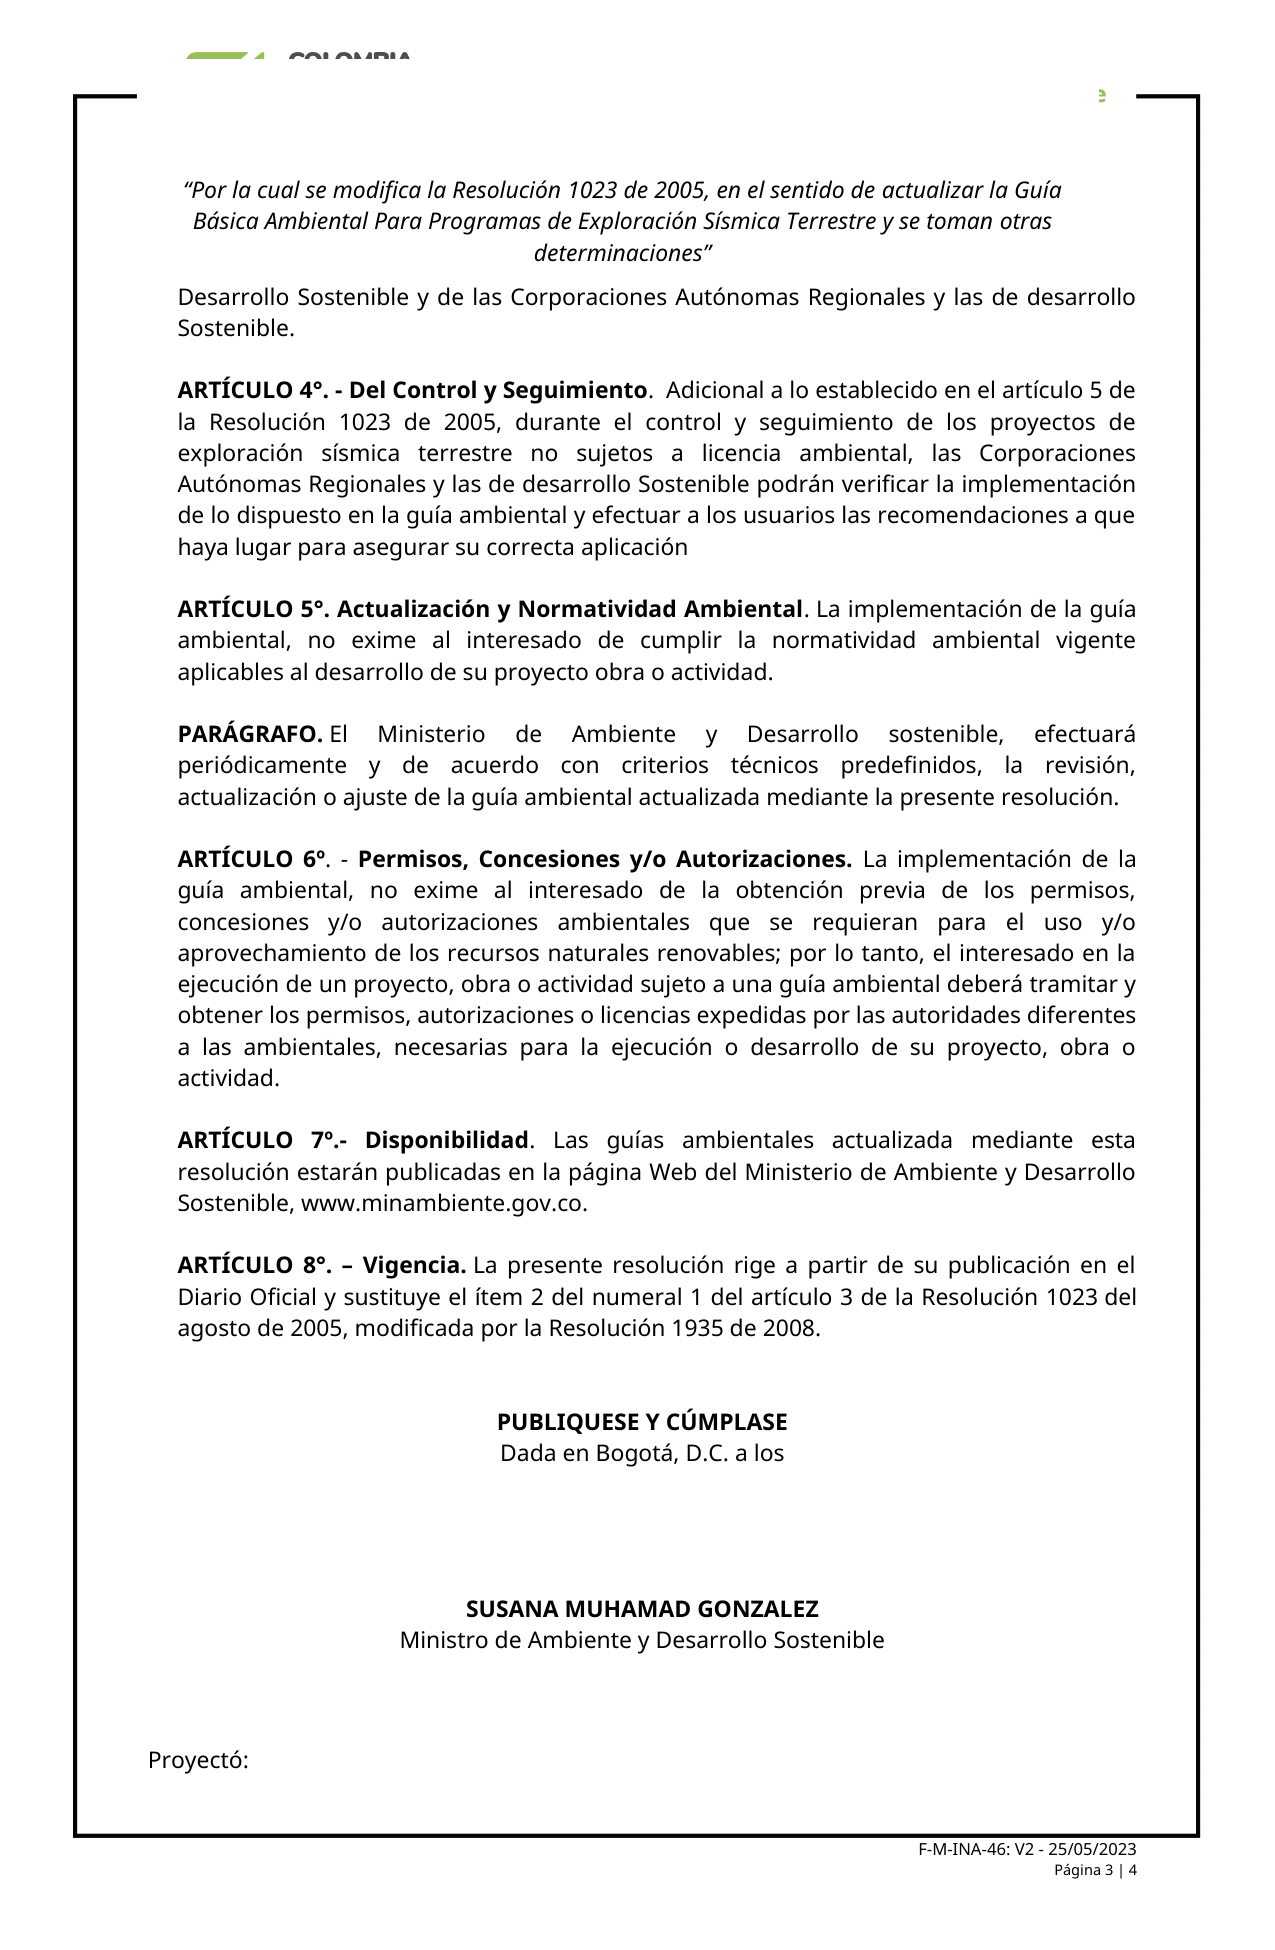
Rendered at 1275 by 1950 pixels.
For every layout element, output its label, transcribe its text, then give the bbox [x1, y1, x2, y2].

text ARTÍCULO 4°. - Del Control y Seguimiento. Adicional a lo establecido en el artículo 5 de la Resolución 1023 de 2005, durante el control y seguimiento de los proyectos de exploración sísmica terrestre no sujetos a licencia ambiental, las Corporaciones Autónomas Regionales y las de desarrollo Sostenible podrán verificar la implementación de lo dispuesto en la guía ambiental y efectuar a los usuarios las recomendaciones a que haya lugar para asegurar su correcta aplicación [177, 374, 1137, 562]
text Dada en Bogotá, D.C. a los [148, 1437, 1137, 1468]
subtitle PUBLIQUESE Y CÚMPLASE [148, 1406, 1137, 1437]
text Ministro de Ambiente y Desarrollo Sostenible [148, 1624, 1137, 1656]
text ARTÍCULO 6º. - Permisos, Concesiones y/o Autorizaciones. La implementación de la guía ambiental, no exime al interesado de la obtención previa de los permisos, concesiones y/o autorizaciones ambientales que se requieran para el uso y/o aprovechamiento de los recursos naturales renovables; por lo tanto, el interesado en la ejecución de un proyecto, obra o actividad sujeto a una guía ambiental deberá tramitar y obtener los permisos, autorizaciones o licencias expedidas por las autoridades diferentes a las ambientales, necesarias para la ejecución o desarrollo de su proyecto, obra o actividad. [177, 843, 1137, 1093]
text SUSANA MUHAMAD GONZALEZ [148, 1593, 1137, 1624]
picture [11, 0, 1264, 1945]
text PARÁGRAFO. El Ministerio de Ambiente y Desarrollo sostenible, efectuará periódicamente y de acuerdo con criterios técnicos predefinidos, la revisión, actualización o ajuste de la guía ambiental actualizada mediante la presente resolución. [177, 718, 1137, 812]
text Proyectó: [148, 1744, 1137, 1776]
text ARTÍCULO 8°. – Vigencia. La presente resolución rige a partir de su publicación en el Diario Oficial y sustituye el ítem 2 del numeral 1 del artículo 3 de la Resolución 1023 del agosto de 2005, modificada por la Resolución 1935 de 2008. [177, 1249, 1137, 1343]
text ARTÍCULO 5°. Actualización y Normatividad Ambiental. La implementación de la guía ambiental, no exime al interesado de cumplir la normatividad ambiental vigente aplicables al desarrollo de su proyecto obra o actividad. [177, 593, 1137, 687]
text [177, 281, 1137, 343]
text ARTÍCULO 7º.- Disponibilidad. Las guías ambientales actualizada mediante esta resolución estarán publicadas en la página Web del Ministerio de Ambiente y Desarrollo Sostenible, www.minambiente.gov.co. [177, 1124, 1137, 1218]
